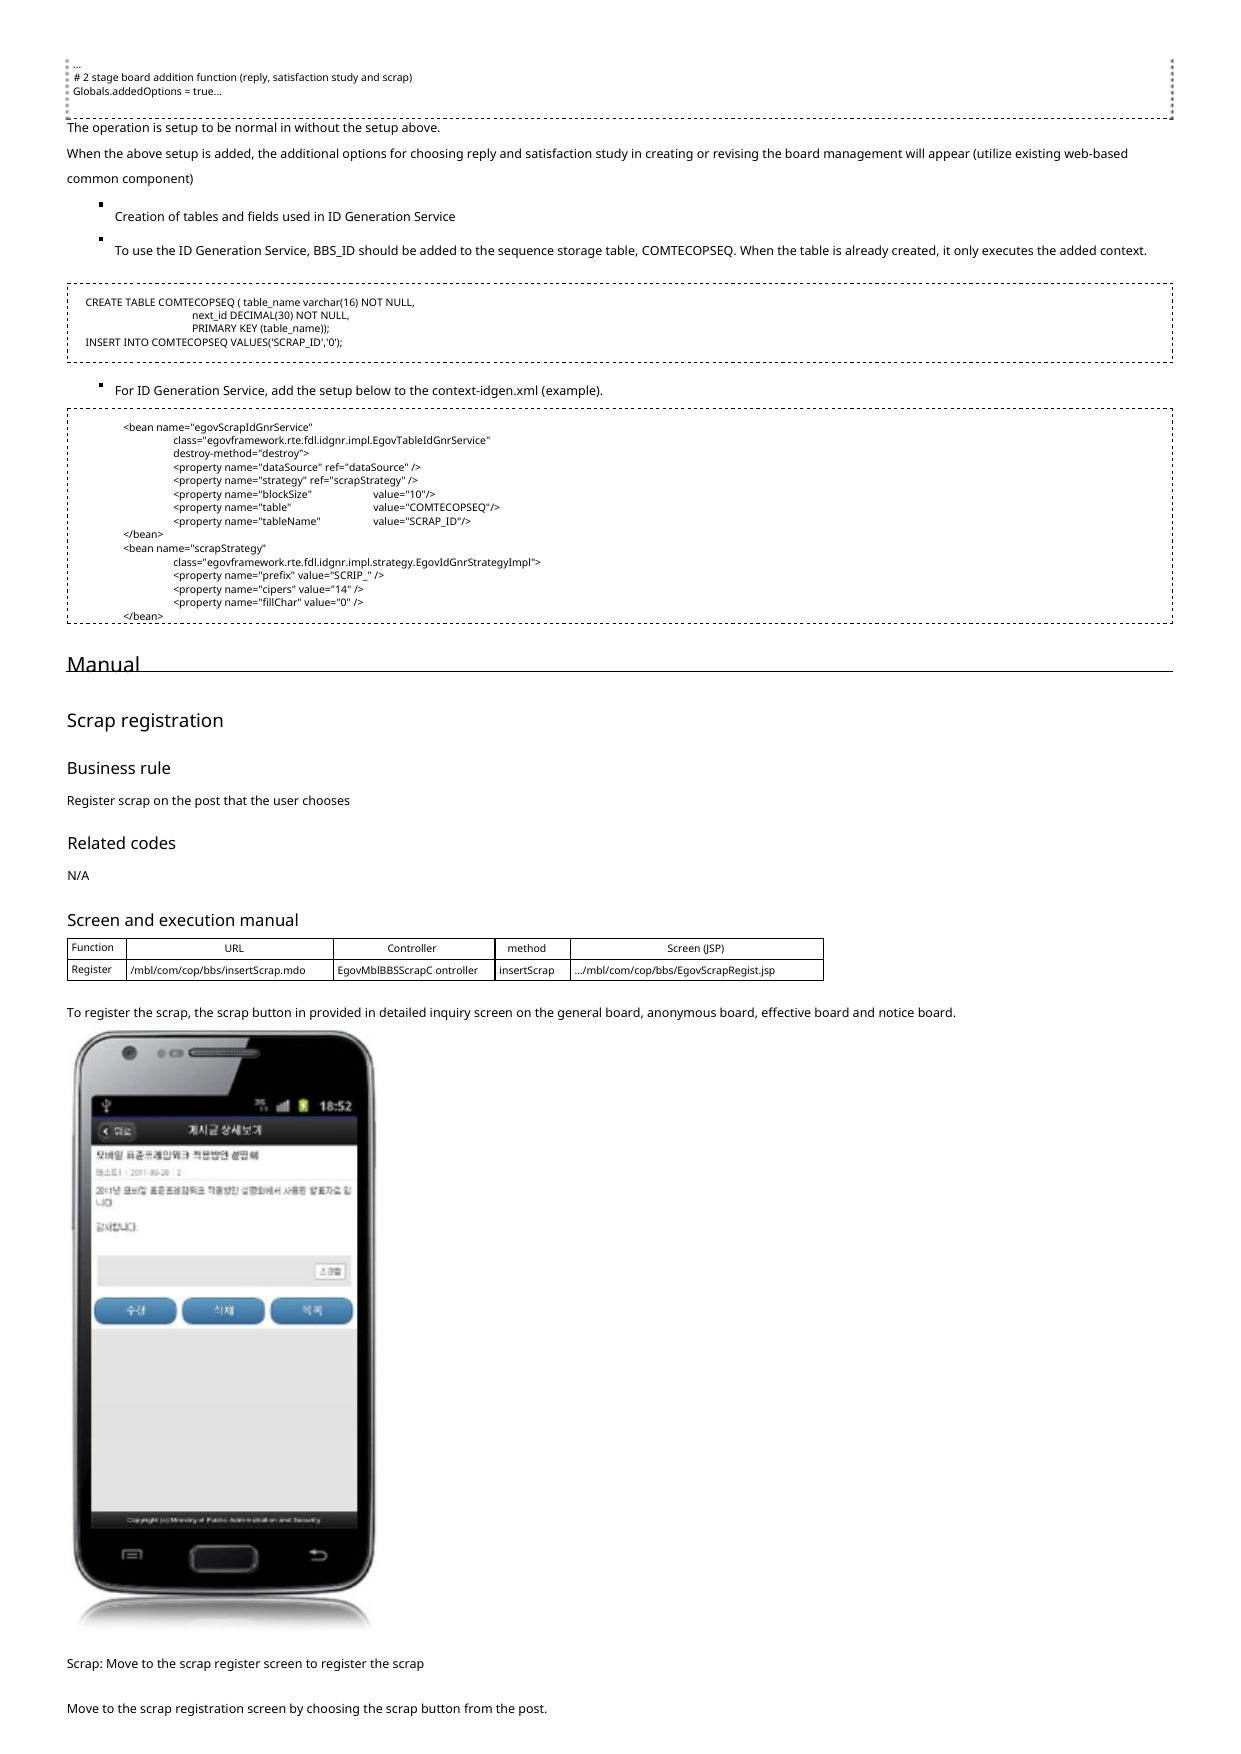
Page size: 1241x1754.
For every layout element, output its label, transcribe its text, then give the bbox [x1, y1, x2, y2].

text <property name="blockSize" [173, 487, 372, 501]
text <property name="table" [173, 501, 372, 514]
text Globals.addedOptions = true... [73, 84, 1240, 98]
text To register the scrap, the scrap button in provided in detailed inquiry screen on the general board, anonymous board, effective board and notice board. [67, 1004, 1240, 1021]
text INSERT INTO COMTECOPSEQ VALUES('SCRAP_ID','0'); [85, 335, 1240, 349]
text value="COMTECOPSEQ"/> [373, 501, 1240, 514]
text To use the ID Generation Service, BBS_ID should be added to the sequence storage table, COMTECOPSEQ. When the table is already created, it only executes the added context. [114, 228, 1240, 263]
text <property name="cipers" value="14" /> [173, 582, 1240, 596]
text Creation of tables and fields used in ID Generation Service [114, 196, 1240, 228]
text <property name="tableName" [173, 514, 372, 528]
text </bean> [123, 609, 1240, 623]
text # 2 stage board addition function (reply, satisfaction study and scrap) [73, 70, 1240, 84]
text When the above setup is added, the additional options for choosing reply and satisfaction study in creating or revising the board management will appear (utilize existing web-based common component) [67, 145, 1182, 187]
text The operation is setup to be normal in without the setup above. [67, 119, 1182, 136]
picture [64, 58, 71, 120]
text </bean> [123, 528, 1240, 542]
text <property name="prefix" value="SCRIP_" /> [173, 569, 1240, 582]
text class="egovframework.rte.fdl.idgnr.impl.EgovTableIdGnrService" [173, 433, 1240, 447]
text Related codes [67, 835, 1240, 853]
text Screen and execution manual [67, 912, 1240, 930]
text N/A [67, 853, 1240, 888]
picture [68, 1026, 381, 1632]
text Scrap registration [67, 712, 1240, 731]
text <property name="dataSource" ref="dataSource" /> [173, 460, 1240, 474]
text <property name="fillChar" value="0" /> [173, 596, 1240, 609]
text class="egovframework.rte.fdl.idgnr.impl.strategy.EgovIdGnrStrategyImpl"> [173, 555, 1240, 569]
text destroy-method="destroy"> [173, 447, 1240, 460]
text Scrap: Move to the scrap register screen to register the scrap [67, 1656, 1240, 1672]
text <property name="strategy" ref="scrapStrategy" /> [173, 474, 1240, 487]
text PRIMARY KEY (table_name)); [192, 322, 1240, 335]
text Manual [67, 656, 1240, 676]
text value="10"/> [373, 487, 1240, 501]
text next_id DECIMAL(30) NOT NULL, [192, 308, 1240, 322]
text Move to the scrap registration screen by choosing the scrap button from the post. [67, 1700, 1240, 1717]
text For ID Generation Service, add the setup below to the context-idgen.xml (example). [114, 383, 1240, 399]
text value="SCRAP_ID"/> [373, 514, 1240, 528]
picture [1168, 98, 1175, 119]
text <bean name="scrapStrategy" [123, 542, 1240, 555]
text Register scrap on the post that the user chooses [67, 778, 1240, 812]
text Business rule [67, 761, 1240, 778]
